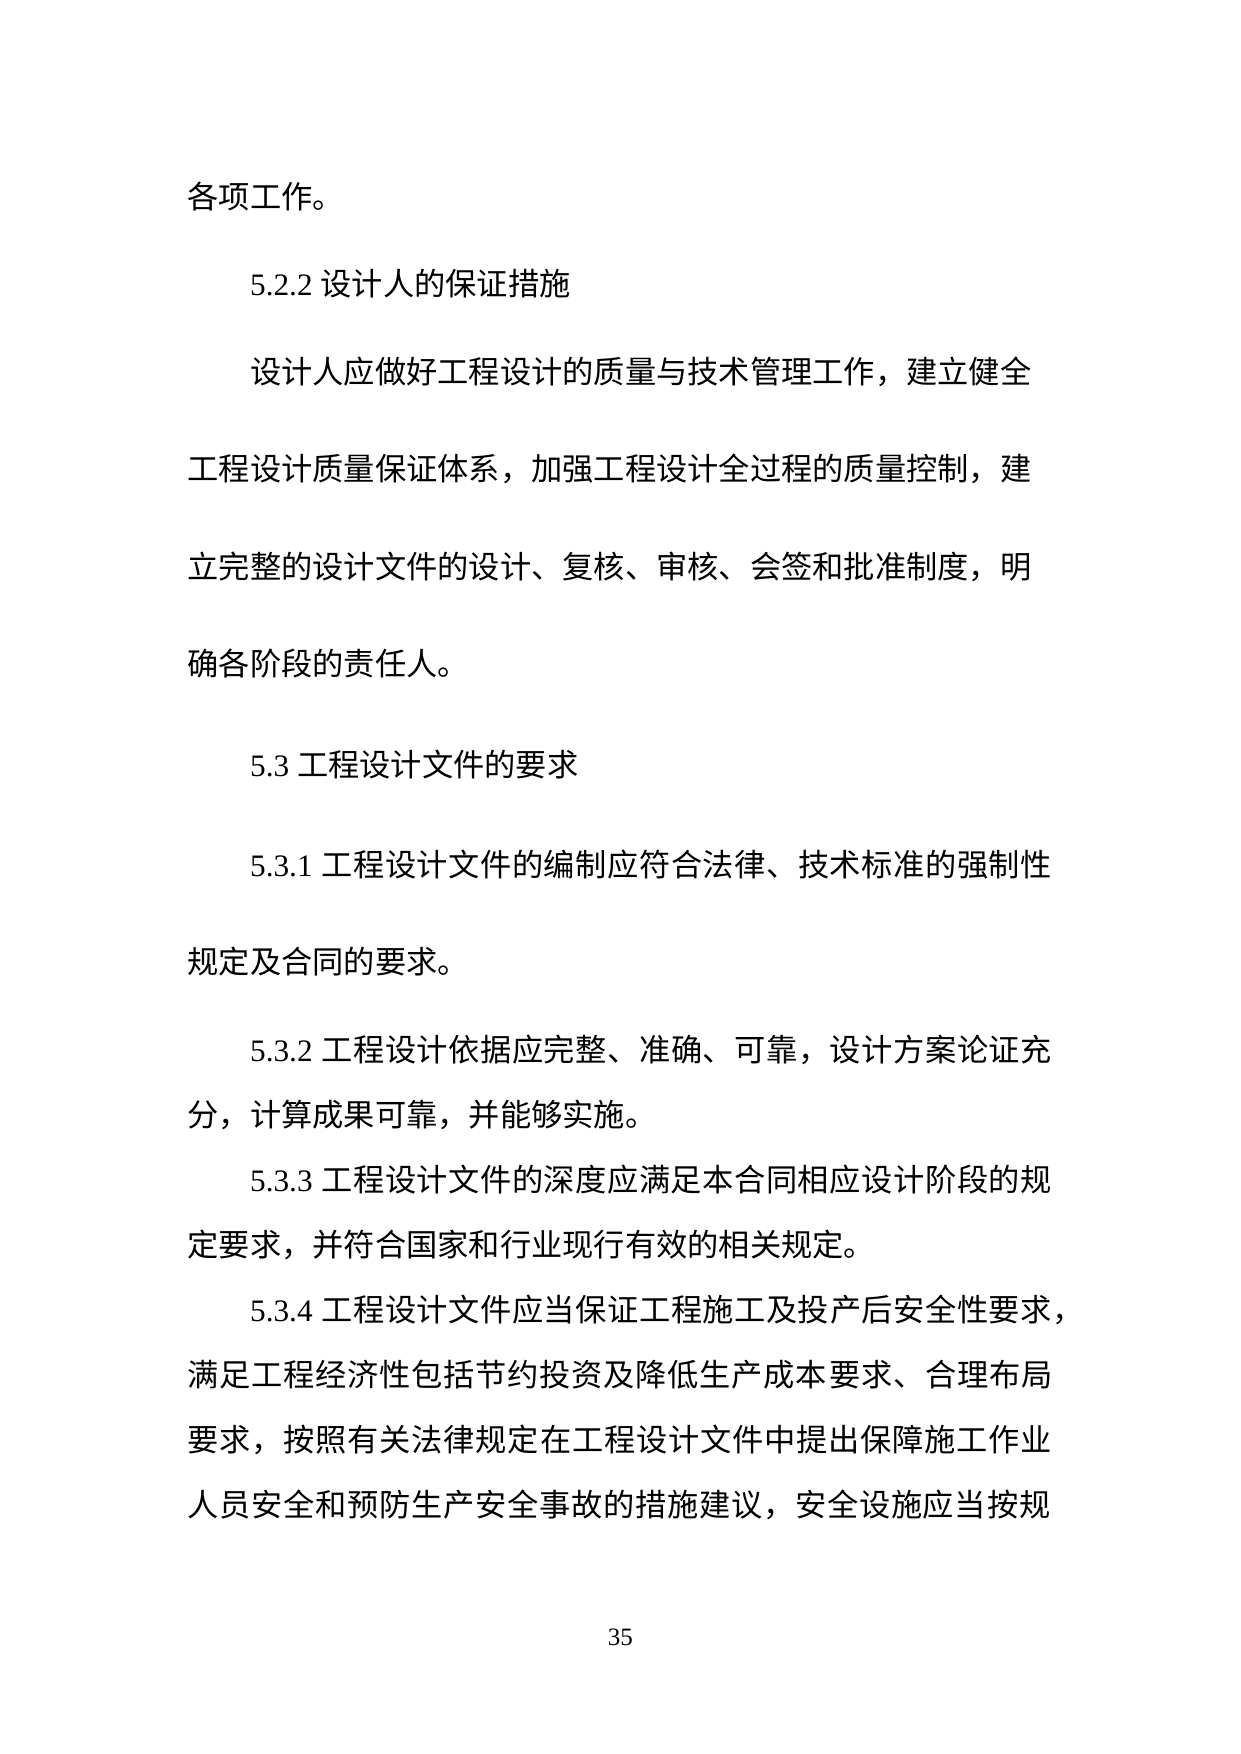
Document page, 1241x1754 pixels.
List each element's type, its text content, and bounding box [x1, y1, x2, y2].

subtitle 5.3 工程设计文件的要求 [187, 730, 1053, 795]
text 设计人应做好工程设计的质量与技术管理工作，建立健全工程设计质量保证体系，加强工程设计全过程的质量控制，建立完整的设计文件的设计、复核、审核、会签和批准制度，明确各阶段的责任人。 [187, 337, 1053, 695]
text 5.3.2 工程设计依据应完整、准确、可靠，设计方案论证充分，计算成果可靠，并能够实施。 [187, 1015, 1053, 1145]
text 5.3.1 工程设计文件的编制应符合法律、技术标准的强制性规定及合同的要求。 [187, 830, 1053, 992]
text 5.2.2 设计人的保证措施 [187, 249, 1053, 314]
text 5.3.3 工程设计文件的深度应满足本合同相应设计阶段的规定要求，并符合国家和行业现行有效的相关规定。 [187, 1145, 1053, 1275]
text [187, 1275, 1053, 1535]
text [187, 162, 1053, 227]
